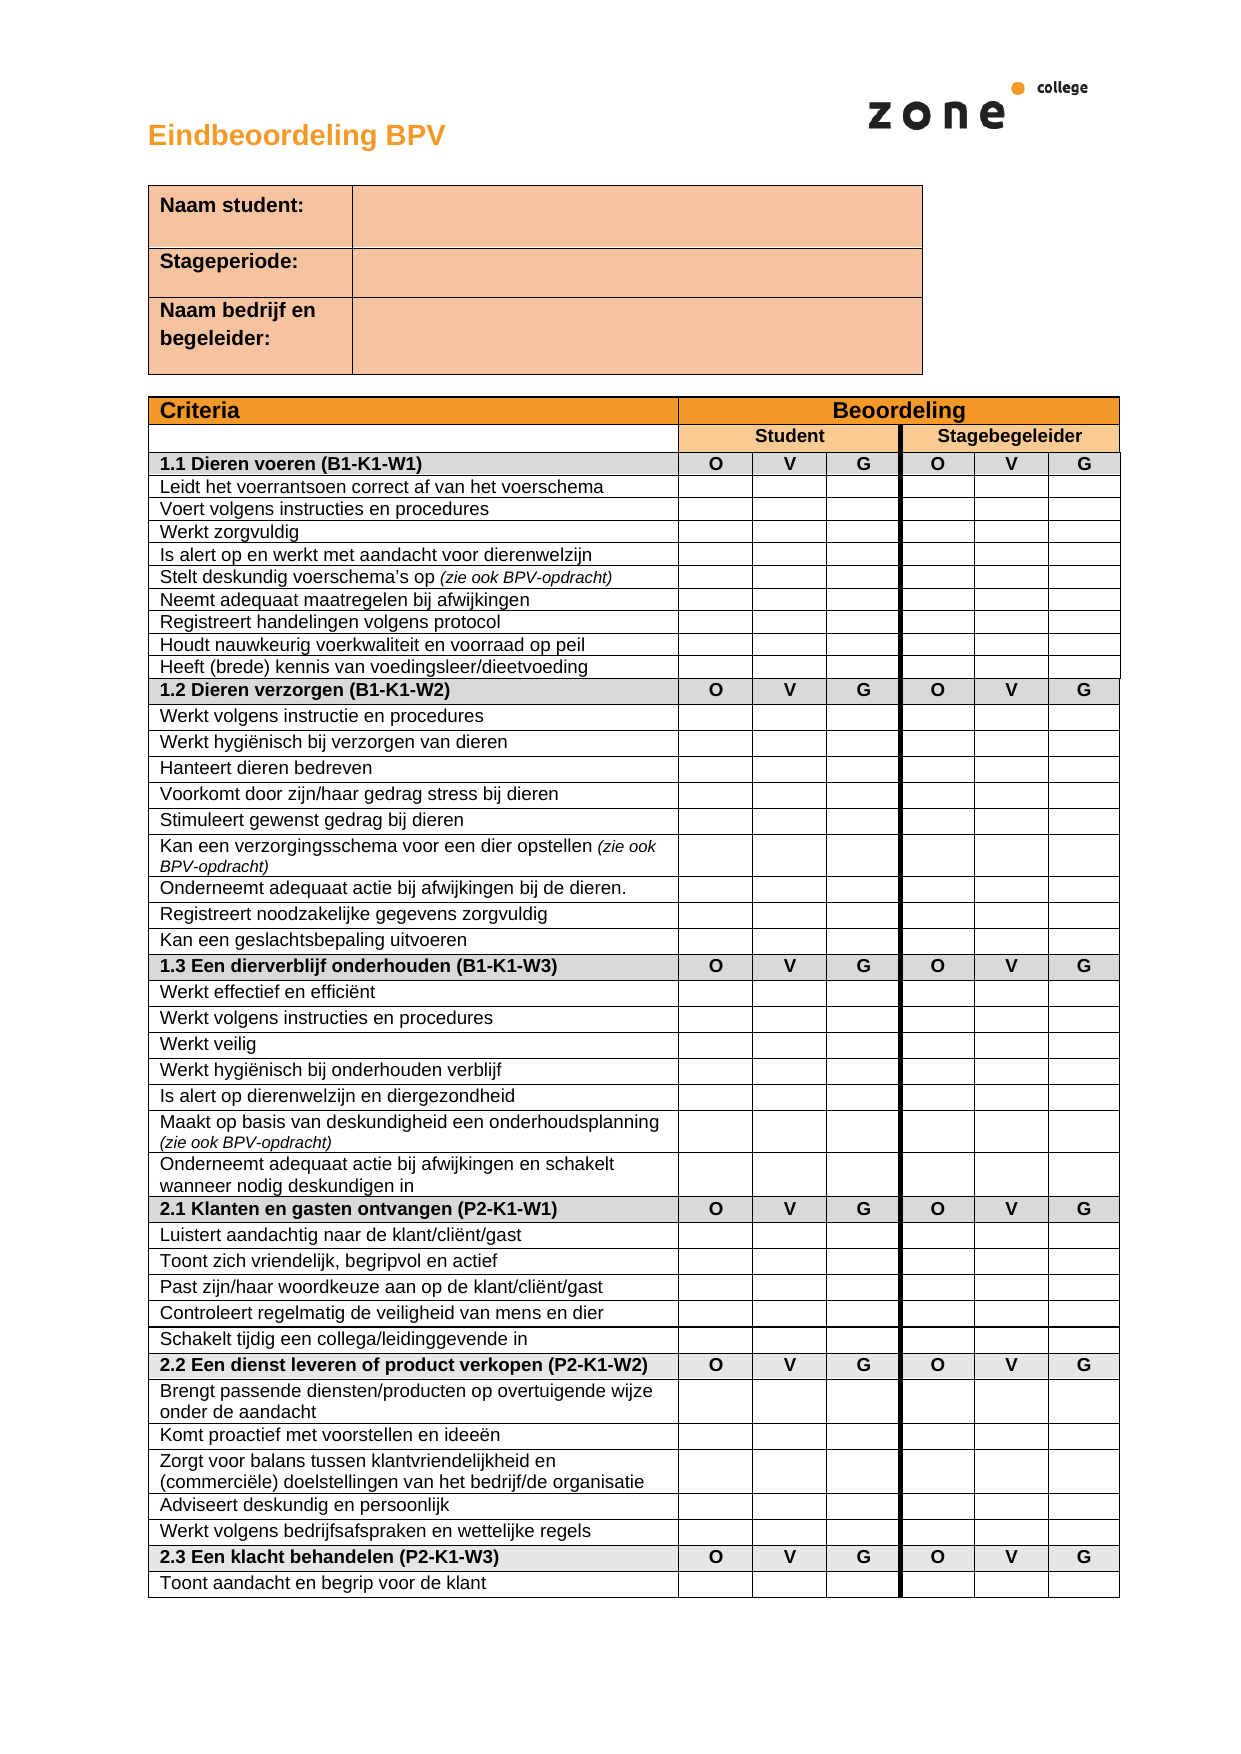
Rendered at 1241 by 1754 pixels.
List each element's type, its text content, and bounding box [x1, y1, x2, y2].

table_cell [903, 1301, 974, 1326]
table_cell [753, 1301, 826, 1326]
table_cell G [1049, 1197, 1119, 1222]
table_cell [679, 521, 752, 542]
table_cell [975, 1249, 1048, 1274]
table_cell Stimuleert gewenst gedrag bij dieren [149, 809, 678, 834]
table_cell [1049, 1424, 1119, 1449]
table_cell [975, 1223, 1048, 1248]
table_cell [753, 1328, 826, 1352]
table_cell [975, 929, 1048, 954]
table_cell [827, 1085, 898, 1110]
table_cell Houdt nauwkeurig voerkwaliteit en voorraad op peil [149, 634, 678, 655]
table_cell [975, 981, 1048, 1006]
table_cell [827, 877, 898, 902]
table_cell [1049, 1059, 1119, 1084]
table_cell [827, 611, 898, 633]
table_cell [753, 705, 826, 730]
table_cell V [975, 453, 1048, 474]
table_cell [827, 783, 898, 808]
table_cell [753, 1520, 826, 1545]
table_cell [827, 498, 898, 520]
table_cell [1049, 1223, 1119, 1248]
table_cell [1049, 705, 1119, 730]
table_cell [353, 249, 922, 297]
table_cell V [753, 1197, 826, 1222]
table_cell [975, 611, 1048, 633]
table_cell [1049, 1085, 1119, 1110]
table_cell Stagebegeleider [903, 425, 1119, 452]
table_cell Stelt deskundig voerschema’s op (zie ook BPV-opdracht) [149, 566, 678, 587]
table_cell O [903, 679, 974, 704]
table_cell [1049, 521, 1120, 542]
table_cell G [827, 679, 898, 704]
table_cell [903, 1153, 974, 1196]
table_cell O [903, 453, 974, 474]
table_cell [679, 981, 752, 1006]
table_cell [753, 566, 826, 587]
table_cell [679, 634, 752, 655]
table_cell Heeft (brede) kennis van voedingsleer/dieetvoeding [149, 656, 678, 678]
table_cell [827, 1111, 898, 1152]
table_cell [903, 1424, 974, 1449]
table_cell [975, 1424, 1048, 1449]
table_cell [753, 521, 826, 542]
table_cell [975, 1328, 1048, 1352]
table_cell [1049, 877, 1119, 902]
table_cell [679, 1111, 752, 1152]
table_cell Werkt volgens instructie en procedures [149, 705, 678, 730]
table_cell [827, 981, 898, 1006]
table_cell Is alert op en werkt met aandacht voor dierenwelzijn [149, 543, 678, 565]
table_cell [975, 1153, 1048, 1196]
table_cell [1049, 566, 1120, 587]
table_cell [975, 1520, 1048, 1545]
table_cell [753, 1494, 826, 1519]
table_cell [753, 1572, 826, 1597]
table_header Criteria [149, 398, 678, 424]
table_cell G [827, 453, 898, 474]
table_cell [1049, 589, 1120, 610]
table_cell [827, 1494, 898, 1519]
table_cell Student [679, 425, 898, 452]
table_cell [975, 1380, 1048, 1423]
table_cell [903, 543, 974, 565]
table_cell G [827, 1546, 898, 1571]
table_cell [827, 757, 898, 782]
table_cell [1049, 1249, 1119, 1274]
table_cell [679, 1301, 752, 1326]
table_cell [1049, 611, 1120, 633]
table_cell [679, 809, 752, 834]
table_cell [753, 1275, 826, 1300]
table_cell [903, 877, 974, 902]
table_cell [753, 498, 826, 520]
table_cell Komt proactief met voorstellen en ideeën [149, 1424, 678, 1449]
table_cell [827, 835, 898, 876]
table_cell [1049, 543, 1120, 565]
table_cell [827, 1153, 898, 1196]
table_cell [679, 1494, 752, 1519]
table_cell [903, 1249, 974, 1274]
table_cell [679, 611, 752, 633]
table_cell [827, 1223, 898, 1248]
table_cell [903, 521, 974, 542]
table_cell [1049, 981, 1119, 1006]
table_cell [753, 656, 826, 678]
table_cell [903, 656, 974, 678]
table_cell [903, 705, 974, 730]
table_cell [1049, 1572, 1119, 1597]
table_cell [903, 566, 974, 587]
table_header Naam student: [149, 186, 352, 247]
table_cell Stageperiode: [149, 249, 352, 297]
table_cell Kan een verzorgingsschema voor een dier opstellen (zie ook BPV-opdracht) [149, 835, 678, 876]
table_cell [903, 476, 974, 497]
table_cell [1049, 498, 1120, 520]
table_cell Zorgt voor balans tussen klantvriendelijkheid en (commerciële) doelstellingen van het bedrijf/de organisatie [149, 1450, 678, 1493]
table_cell [903, 981, 974, 1006]
table_cell V [753, 1354, 826, 1378]
table_header Beoordeling [679, 398, 1119, 424]
table_cell [753, 634, 826, 655]
table_cell O [679, 1546, 752, 1571]
table_cell [903, 1059, 974, 1084]
table_cell [827, 1301, 898, 1326]
table_cell [679, 903, 752, 928]
table_cell [1049, 634, 1120, 655]
table_cell [753, 1424, 826, 1449]
table_cell Neemt adequaat maatregelen bij afwijkingen [149, 589, 678, 610]
table_cell [975, 1450, 1048, 1493]
table_cell Werkt volgens instructies en procedures [149, 1007, 678, 1032]
table_cell [827, 903, 898, 928]
table_cell 2.3 Een klacht behandelen (P2-K1-W3) [149, 1546, 678, 1571]
table_cell O [903, 1354, 974, 1378]
table_cell G [1049, 955, 1119, 980]
table_cell G [1049, 679, 1119, 704]
table_cell [827, 1572, 898, 1597]
table_cell Adviseert deskundig en persoonlijk [149, 1494, 678, 1519]
table_cell [1049, 1520, 1119, 1545]
table_cell [903, 783, 974, 808]
table_cell [679, 1249, 752, 1274]
table_cell V [975, 955, 1048, 980]
table_cell [753, 981, 826, 1006]
table_cell [1049, 809, 1119, 834]
table_cell [753, 543, 826, 565]
table_cell [679, 1450, 752, 1493]
table_cell [679, 1275, 752, 1300]
table_cell [903, 757, 974, 782]
table_cell [753, 1380, 826, 1423]
table_cell O [679, 453, 752, 474]
table_cell Toont zich vriendelijk, begripvol en actief [149, 1249, 678, 1274]
table_cell [827, 476, 898, 497]
table_cell [975, 634, 1048, 655]
table_cell [753, 903, 826, 928]
table_cell Hanteert dieren bedreven [149, 757, 678, 782]
table_cell [753, 1033, 826, 1058]
table_cell [827, 1275, 898, 1300]
table_cell [679, 783, 752, 808]
table_cell [903, 1572, 974, 1597]
table_cell [679, 476, 752, 497]
table_cell [827, 543, 898, 565]
table_cell G [1049, 1354, 1119, 1378]
table_cell [827, 1520, 898, 1545]
table_cell [827, 1007, 898, 1032]
table_cell [975, 1059, 1048, 1084]
table_cell [679, 1572, 752, 1597]
table_cell [903, 1033, 974, 1058]
table_cell [827, 1328, 898, 1352]
table_cell [1049, 1153, 1119, 1196]
table_cell O [679, 955, 752, 980]
table_cell [903, 498, 974, 520]
table_cell [679, 1007, 752, 1032]
table_cell [975, 521, 1048, 542]
table_cell [903, 1520, 974, 1545]
table_cell 1.2 Dieren verzorgen (B1-K1-W2) [149, 679, 678, 704]
table_cell Naam bedrijf en begeleider: [149, 298, 352, 374]
table_cell [975, 731, 1048, 756]
table_cell [903, 611, 974, 633]
table_cell V [975, 679, 1048, 704]
table_cell [975, 1275, 1048, 1300]
table_cell [753, 1007, 826, 1032]
table_cell V [753, 453, 826, 474]
table_cell [679, 498, 752, 520]
table_cell [353, 298, 922, 374]
table_cell [753, 611, 826, 633]
table_cell [679, 1153, 752, 1196]
table_cell Kan een geslachtsbepaling uitvoeren [149, 929, 678, 954]
table_cell [975, 1494, 1048, 1519]
table_cell [679, 757, 752, 782]
table_cell [679, 835, 752, 876]
table_cell [679, 705, 752, 730]
table_cell [903, 731, 974, 756]
table_cell [975, 1301, 1048, 1326]
table_cell [827, 705, 898, 730]
table_cell Onderneemt adequaat actie bij afwijkingen en schakelt wanneer nodig deskundigen in [149, 1153, 678, 1196]
picture [856, 61, 1093, 143]
table_cell [1049, 783, 1119, 808]
table_cell [753, 877, 826, 902]
table_cell [1049, 1494, 1119, 1519]
table_cell [753, 1223, 826, 1248]
table_cell [903, 903, 974, 928]
table_cell [975, 1085, 1048, 1110]
table_cell 2.1 Klanten en gasten ontvangen (P2-K1-W1) [149, 1197, 678, 1222]
table_cell [1049, 1007, 1119, 1032]
table_cell [1049, 1275, 1119, 1300]
table_cell Werkt zorgvuldig [149, 521, 678, 542]
table_header [353, 186, 922, 247]
table_cell [827, 1380, 898, 1423]
table_cell [679, 1223, 752, 1248]
table_cell Schakelt tijdig een collega/leidinggevende in [149, 1328, 678, 1352]
table_cell [679, 566, 752, 587]
table_cell [679, 1520, 752, 1545]
table_cell Past zijn/haar woordkeuze aan op de klant/cliënt/gast [149, 1275, 678, 1300]
table_cell [827, 1249, 898, 1274]
table_cell G [827, 955, 898, 980]
table_cell O [903, 955, 974, 980]
table_cell Controleert regelmatig de veiligheid van mens en dier [149, 1301, 678, 1326]
table_cell [975, 566, 1048, 587]
table_cell [903, 1275, 974, 1300]
table_cell [753, 1111, 826, 1152]
table_cell Brengt passende diensten/producten op overtuigende wijze onder de aandacht [149, 1380, 678, 1423]
table_cell [827, 589, 898, 610]
table_cell Voorkomt door zijn/haar gedrag stress bij dieren [149, 783, 678, 808]
subtitle Eindbeoordeling BPV [148, 118, 1092, 185]
table_cell [975, 877, 1048, 902]
table_cell [679, 1059, 752, 1084]
table_cell [903, 1380, 974, 1423]
table_cell [753, 929, 826, 954]
table_cell [903, 1085, 974, 1110]
table_cell O [679, 1197, 752, 1222]
table_cell [753, 1153, 826, 1196]
table_cell [903, 1007, 974, 1032]
table_cell [1049, 903, 1119, 928]
table_cell G [1049, 1546, 1119, 1571]
table_cell [1049, 1111, 1119, 1152]
table_cell [753, 783, 826, 808]
table_cell [827, 1033, 898, 1058]
table_cell Werkt volgens bedrijfsafspraken en wettelijke regels [149, 1520, 678, 1545]
table_cell [1049, 929, 1119, 954]
table_cell [827, 1424, 898, 1449]
table_cell [1049, 731, 1119, 756]
table_cell Toont aandacht en begrip voor de klant [149, 1572, 678, 1597]
table_cell [1049, 1380, 1119, 1423]
table_cell 1.1 Dieren voeren (B1-K1-W1) [149, 453, 678, 474]
table_cell [903, 1494, 974, 1519]
table_cell [975, 656, 1048, 678]
table_cell [1049, 656, 1120, 678]
table_cell [753, 589, 826, 610]
table_cell [679, 543, 752, 565]
table_cell Maakt op basis van deskundigheid een onderhoudsplanning (zie ook BPV-opdracht) [149, 1111, 678, 1152]
table_cell [975, 835, 1048, 876]
table_cell O [679, 1354, 752, 1378]
table_cell Leidt het voerrantsoen correct af van het voerschema [149, 476, 678, 497]
table_cell [753, 1450, 826, 1493]
table_cell [903, 1450, 974, 1493]
table_cell [679, 656, 752, 678]
table_cell [903, 1328, 974, 1352]
table_cell [827, 1450, 898, 1493]
table_cell [1049, 476, 1120, 497]
table_cell Luistert aandachtig naar de klant/cliënt/gast [149, 1223, 678, 1248]
table_cell [903, 809, 974, 834]
table_cell Werkt hygiënisch bij onderhouden verblijf [149, 1059, 678, 1084]
table_cell [827, 929, 898, 954]
table_cell [679, 929, 752, 954]
table_cell [903, 929, 974, 954]
table_cell V [753, 679, 826, 704]
table_cell G [827, 1354, 898, 1378]
table_cell [975, 757, 1048, 782]
table_cell [827, 521, 898, 542]
table_cell [975, 1007, 1048, 1032]
table_cell [903, 634, 974, 655]
table_cell [975, 705, 1048, 730]
table_cell [679, 1328, 752, 1352]
table_cell [753, 1085, 826, 1110]
table_cell [753, 757, 826, 782]
table_cell [753, 809, 826, 834]
table_cell 1.3 Een dierverblijf onderhouden (B1-K1-W3) [149, 955, 678, 980]
table_cell G [1049, 453, 1120, 474]
table_cell [903, 589, 974, 610]
table_cell [827, 731, 898, 756]
table_cell Registreert noodzakelijke gegevens zorgvuldig [149, 903, 678, 928]
table_cell Werkt veilig [149, 1033, 678, 1058]
table_cell Werkt hygiënisch bij verzorgen van dieren [149, 731, 678, 756]
table_cell [1049, 1033, 1119, 1058]
table_cell V [753, 1546, 826, 1571]
table_cell [975, 589, 1048, 610]
table_cell [827, 1059, 898, 1084]
table_cell V [975, 1546, 1048, 1571]
table_cell V [753, 955, 826, 980]
table_cell Werkt effectief en efficiënt [149, 981, 678, 1006]
table_cell V [975, 1354, 1048, 1378]
table_cell [827, 566, 898, 587]
table_cell [903, 835, 974, 876]
table_cell O [903, 1197, 974, 1222]
table_cell Onderneemt adequaat actie bij afwijkingen bij de dieren. [149, 877, 678, 902]
table_cell [827, 634, 898, 655]
table_cell [975, 903, 1048, 928]
table_cell [975, 543, 1048, 565]
table_cell [975, 476, 1048, 497]
table_cell [975, 809, 1048, 834]
table_cell O [903, 1546, 974, 1571]
table_cell [1049, 757, 1119, 782]
table_cell [679, 1380, 752, 1423]
table_cell [903, 1223, 974, 1248]
table_cell [753, 476, 826, 497]
table_cell [975, 1033, 1048, 1058]
table_cell [679, 1085, 752, 1110]
table_cell [1049, 1450, 1119, 1493]
table_cell Is alert op dierenwelzijn en diergezondheid [149, 1085, 678, 1110]
table_cell [1049, 835, 1119, 876]
table_cell [679, 877, 752, 902]
table_cell [679, 1424, 752, 1449]
table_cell [1049, 1301, 1119, 1326]
table_cell [903, 1111, 974, 1152]
table_cell G [827, 1197, 898, 1222]
table_cell [827, 656, 898, 678]
table_cell [679, 1033, 752, 1058]
table_cell O [679, 679, 752, 704]
table_cell [753, 835, 826, 876]
table_cell 2.2 Een dienst leveren of product verkopen (P2-K1-W2) [149, 1354, 678, 1378]
table_cell [753, 731, 826, 756]
table_cell [827, 809, 898, 834]
table_cell [679, 731, 752, 756]
table_cell [975, 1572, 1048, 1597]
table_cell Voert volgens instructies en procedures [149, 498, 678, 520]
table_cell [149, 425, 678, 452]
table_cell [975, 498, 1048, 520]
table_cell [975, 1111, 1048, 1152]
table_cell V [975, 1197, 1048, 1222]
table_cell [679, 589, 752, 610]
table_cell [1049, 1328, 1119, 1352]
table_cell [753, 1249, 826, 1274]
table_cell Registreert handelingen volgens protocol [149, 611, 678, 633]
table_cell [975, 783, 1048, 808]
table_cell [753, 1059, 826, 1084]
